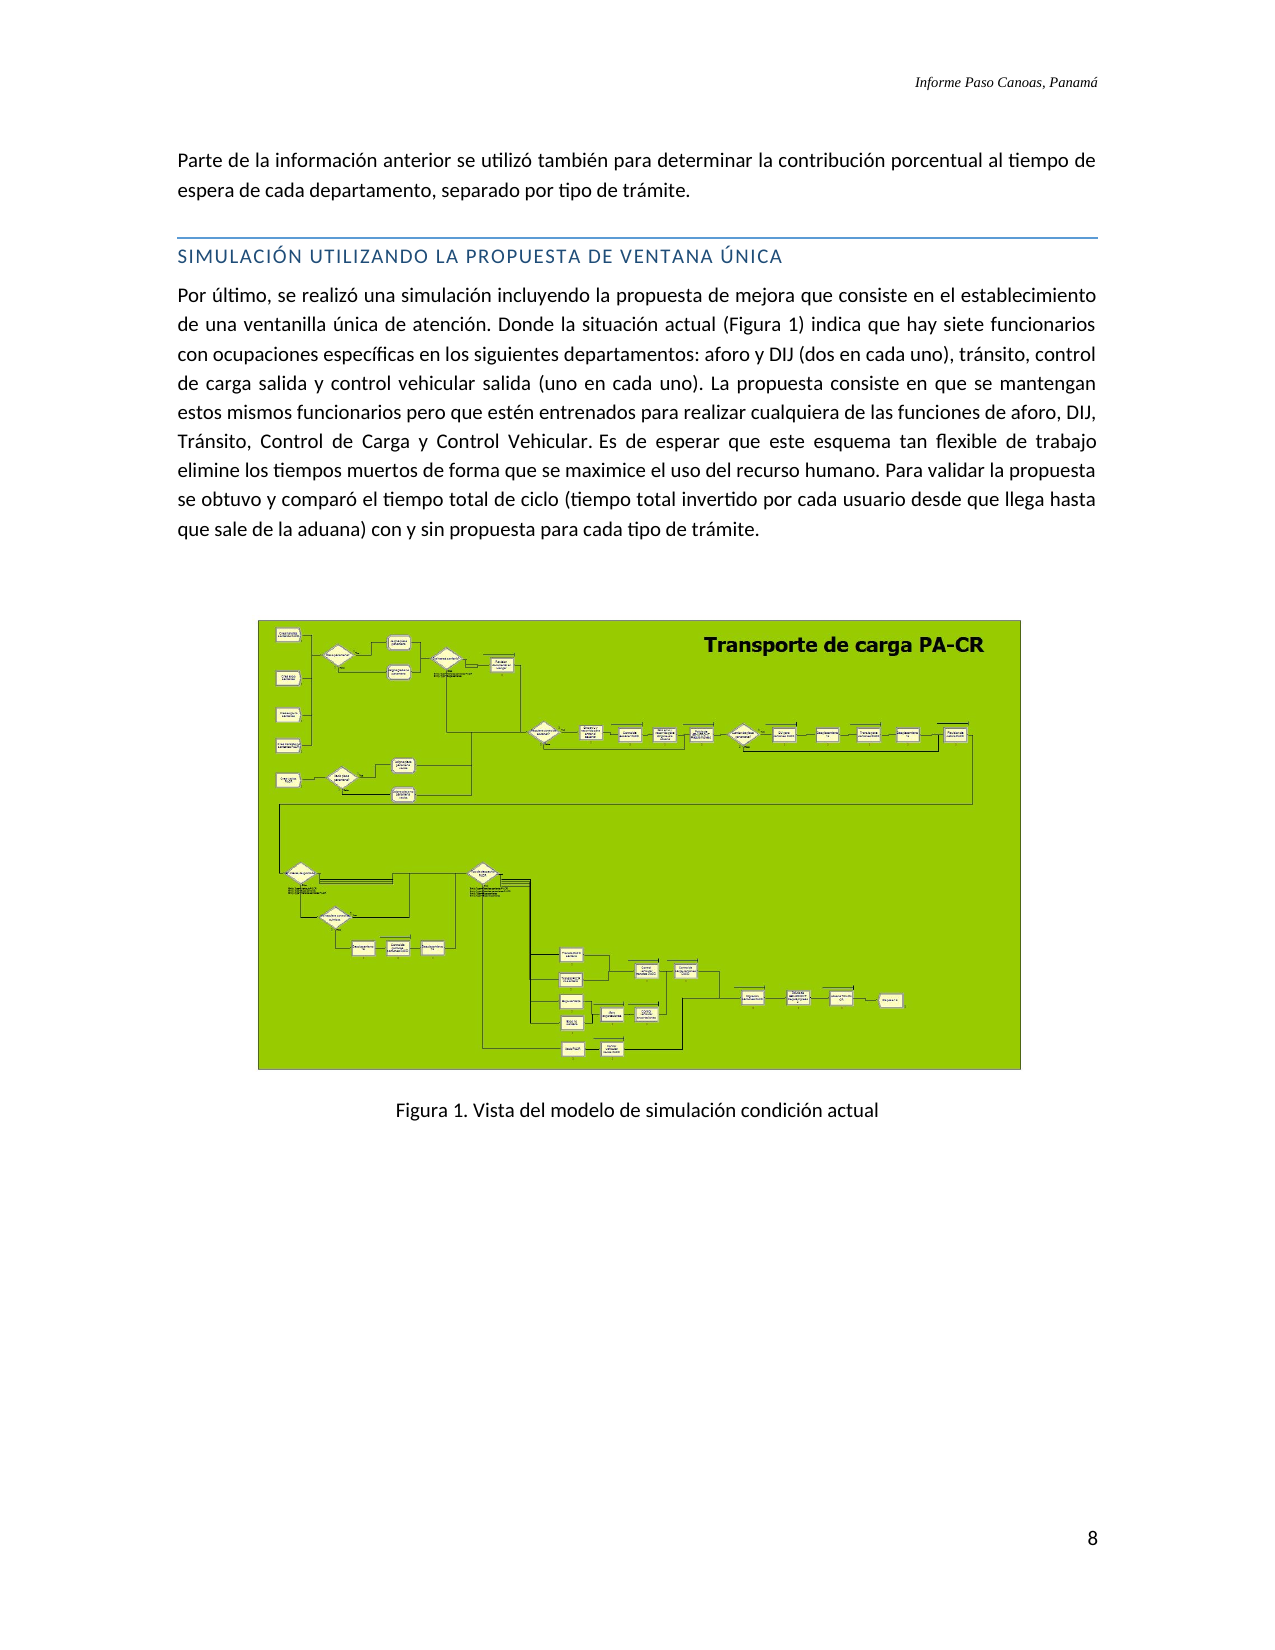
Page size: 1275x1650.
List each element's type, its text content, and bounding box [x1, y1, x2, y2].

text Figura 1. Vista del modelo de simulación condición actual [177, 1097, 1098, 1123]
picture [251, 615, 1024, 1073]
text Por último, se realizó una simulación incluyendo la propuesta de mejora que consiste en el establecimiento de una ventanilla única de atención. Donde la situación actual (Figura 1) indica que hay siete funcionarios con ocupaciones específicas en los siguientes departamentos: aforo y DIJ (dos en cada uno), tránsito, control de carga salida y control vehicular salida (uno en cada uno). La propuesta consiste en que se mantengan estos mismos funcionarios pero que estén entrenados para realizar cualquiera de las funciones de aforo, DIJ, Tránsito, Control de Carga y Control Vehicular. Es de esperar que este esquema tan flexible de trabajo elimine los tiempos muertos de forma que se maximice el uso del recurso humano. Para validar la propuesta se obtuvo y comparó el tiempo total de ciclo (tiempo total invertido por cada usuario desde que llega hasta que sale de la aduana) con y sin propuesta para cada tipo de trámite. [177, 282, 1098, 541]
text Parte de la información anterior se utilizó también para determinar la contribución porcentual al tiempo de espera de cada departamento, separado por tipo de trámite. [177, 148, 1098, 202]
subtitle Simulación utilizando la propuesta de Ventana Única [177, 239, 1098, 268]
